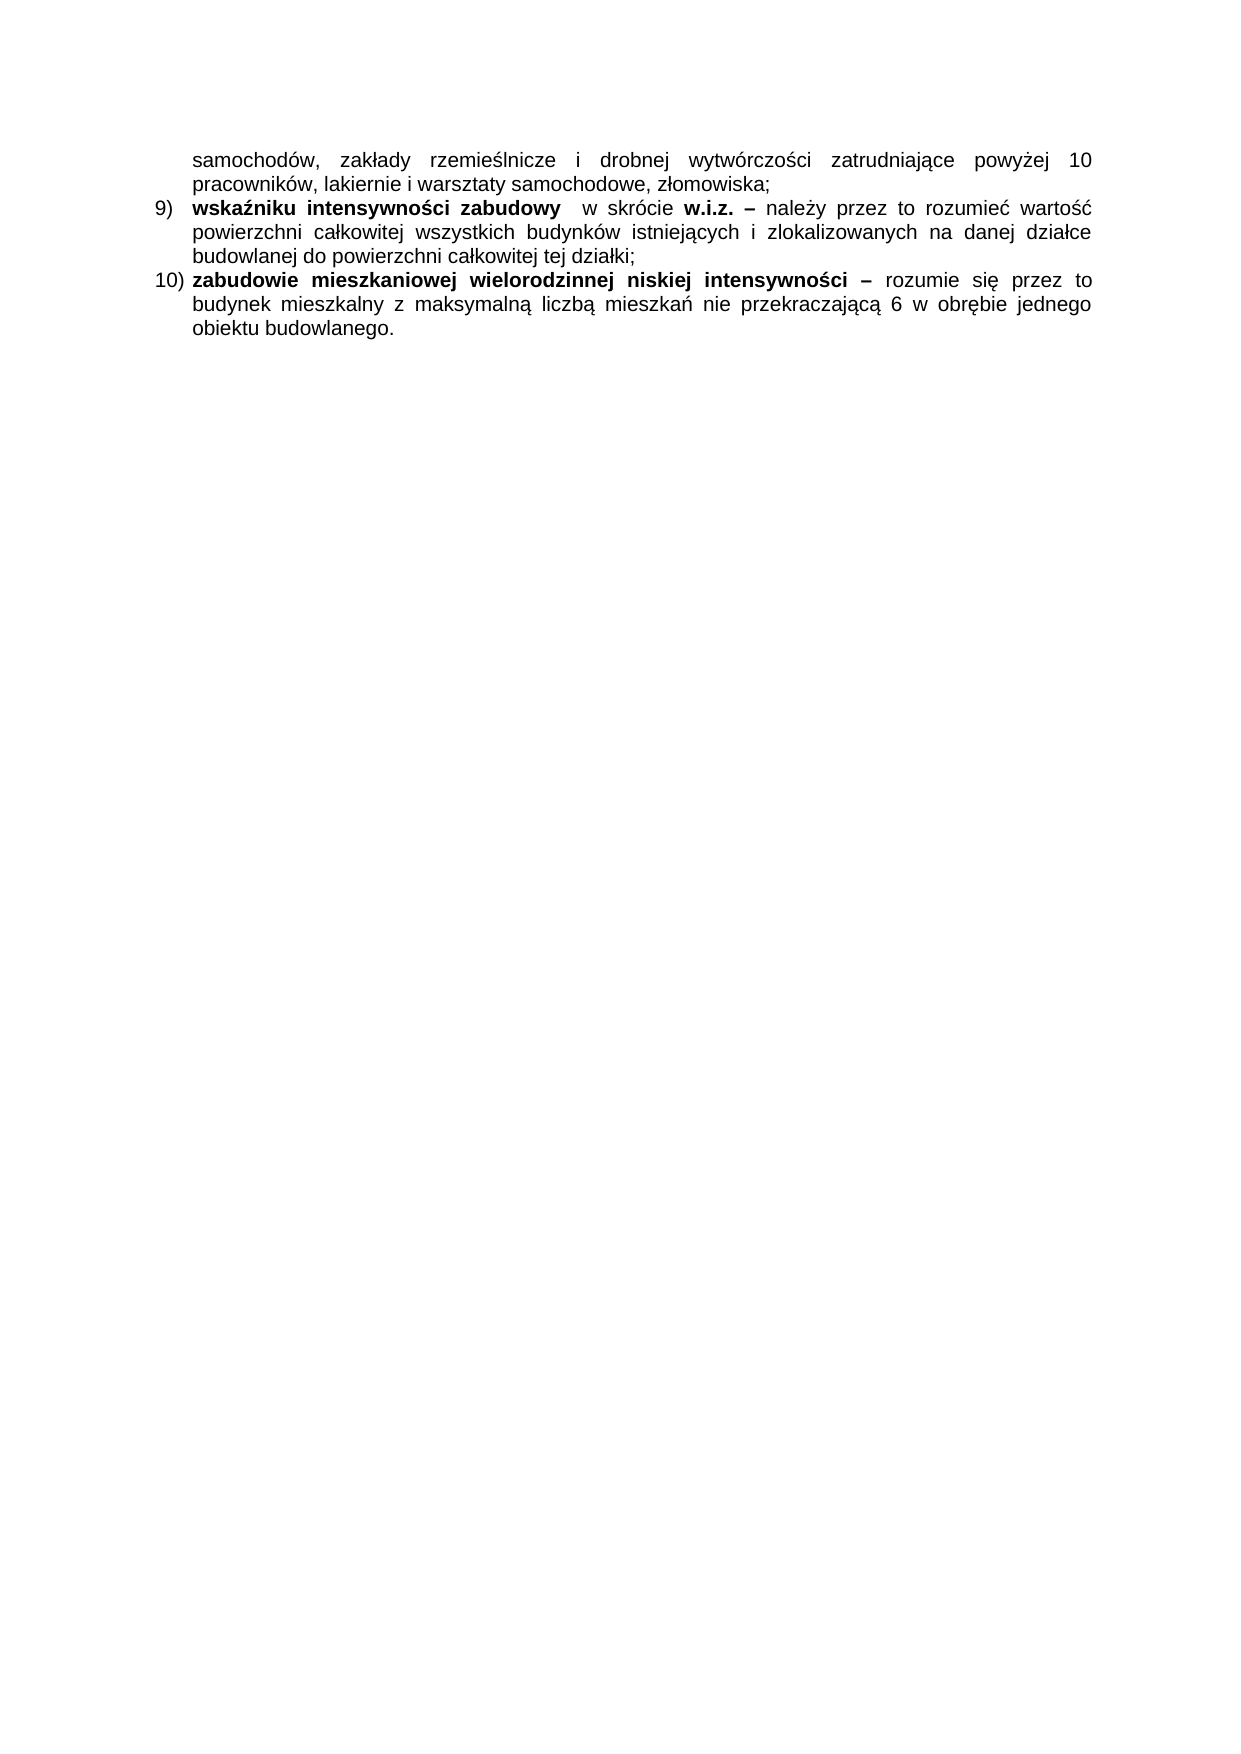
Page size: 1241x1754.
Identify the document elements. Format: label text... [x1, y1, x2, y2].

list wskaźniku intensywności zabudowy w skrócie w.i.z. – należy przez to rozumieć wartość powierzchni całkowitej wszystkich budynków istniejących i zlokalizowanych na danej działce budowlanej do powierzchni całkowitej tej działki; [154, 196, 1093, 267]
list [154, 148, 1093, 196]
list zabudowie mieszkaniowej wielorodzinnej niskiej intensywności – rozumie się przez to budynek mieszkalny z maksymalną liczbą mieszkań nie przekraczającą 6 w obrębie jednego obiektu budowlanego. [154, 267, 1093, 339]
